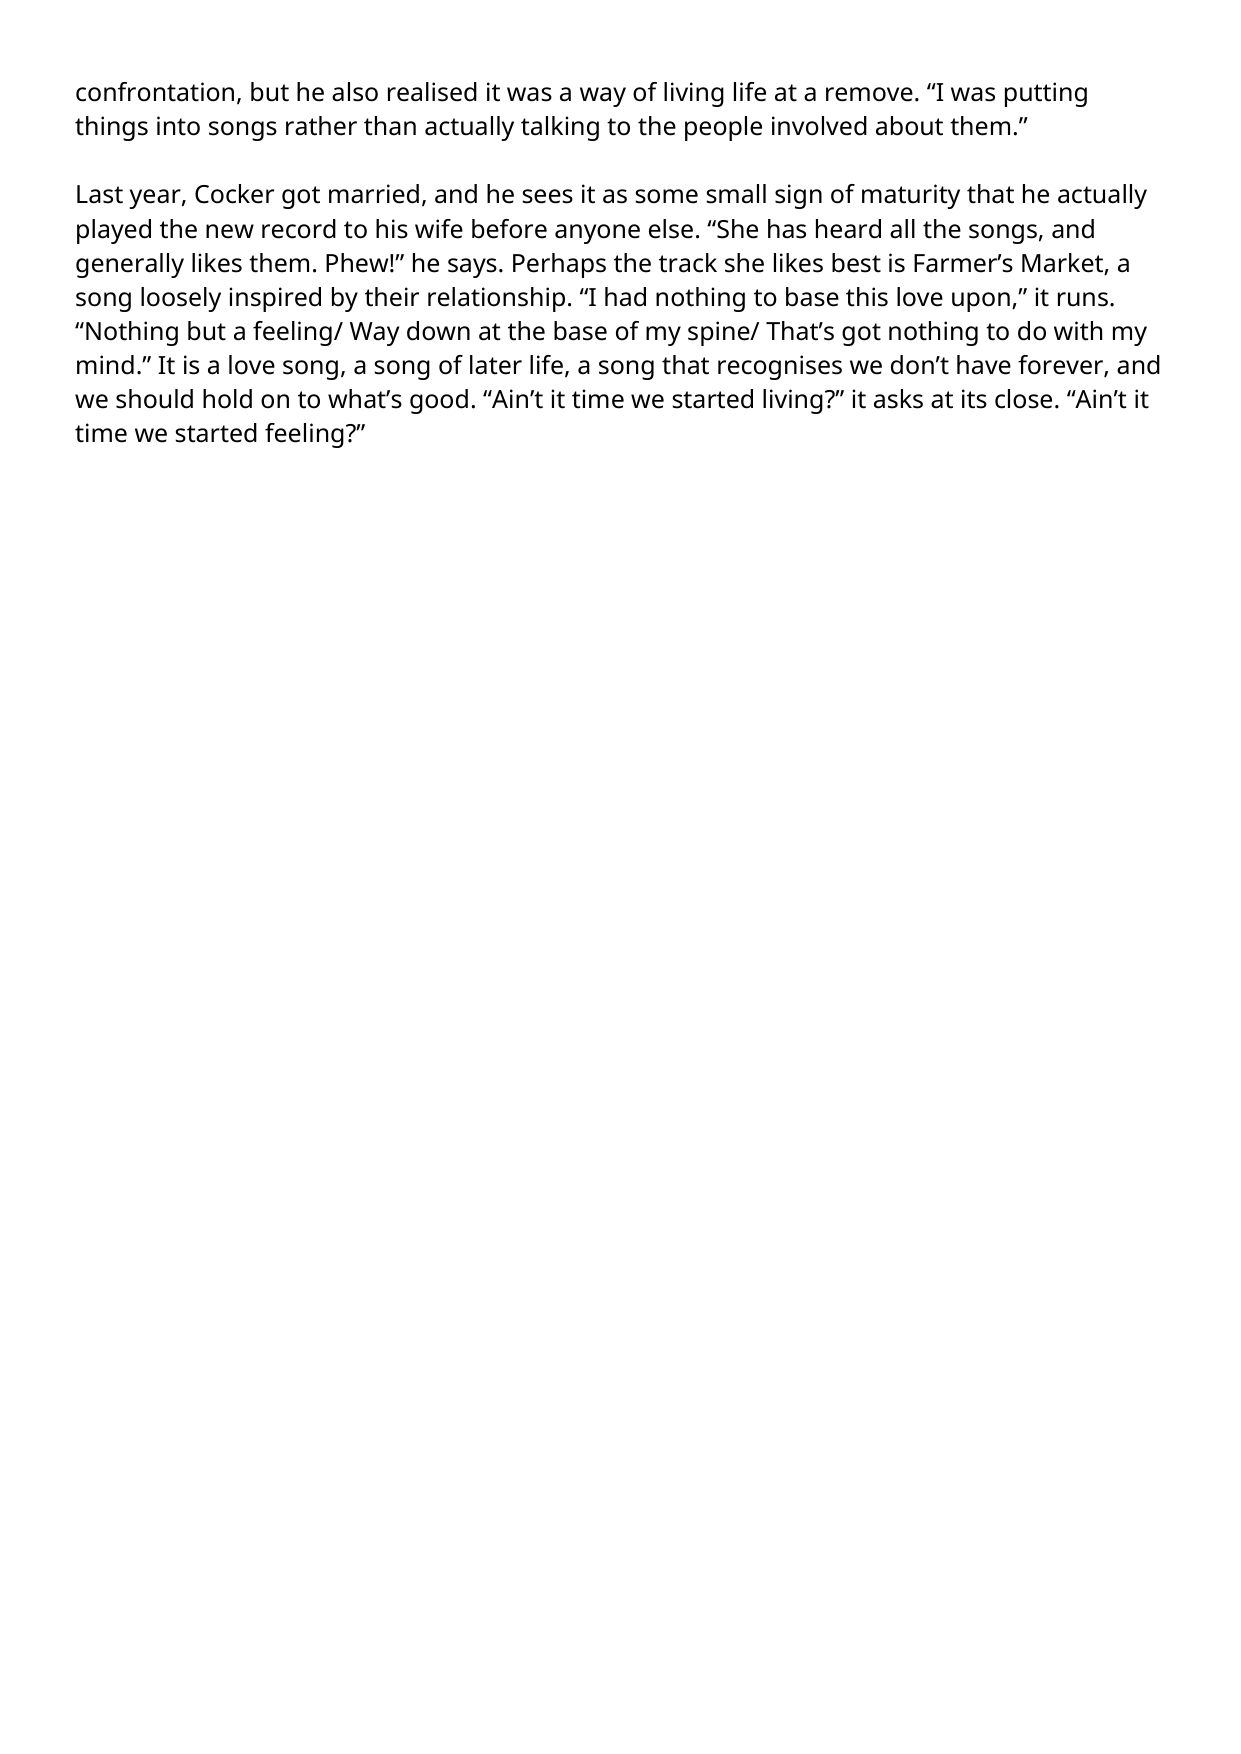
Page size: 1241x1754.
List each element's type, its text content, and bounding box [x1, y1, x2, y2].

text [75, 75, 1165, 143]
text Last year, Cocker got married, and he sees it as some small sign of maturity that he actually played the new record to his wife before anyone else. “She has heard all the songs, and generally likes them. Phew!” he says. Perhaps the track she likes best is Farmer’s Market, a song loosely inspired by their relationship. “I had nothing to base this love upon,” it runs. “Nothing but a feeling/ Way down at the base of my spine/ That’s got nothing to do with my mind.” It is a love song, a song of later life, a song that recognises we don’t have forever, and we should hold on to what’s good. “Ain’t it time we started living?” it asks at its close. “Ain’t it time we started feeling?” [75, 143, 1165, 450]
